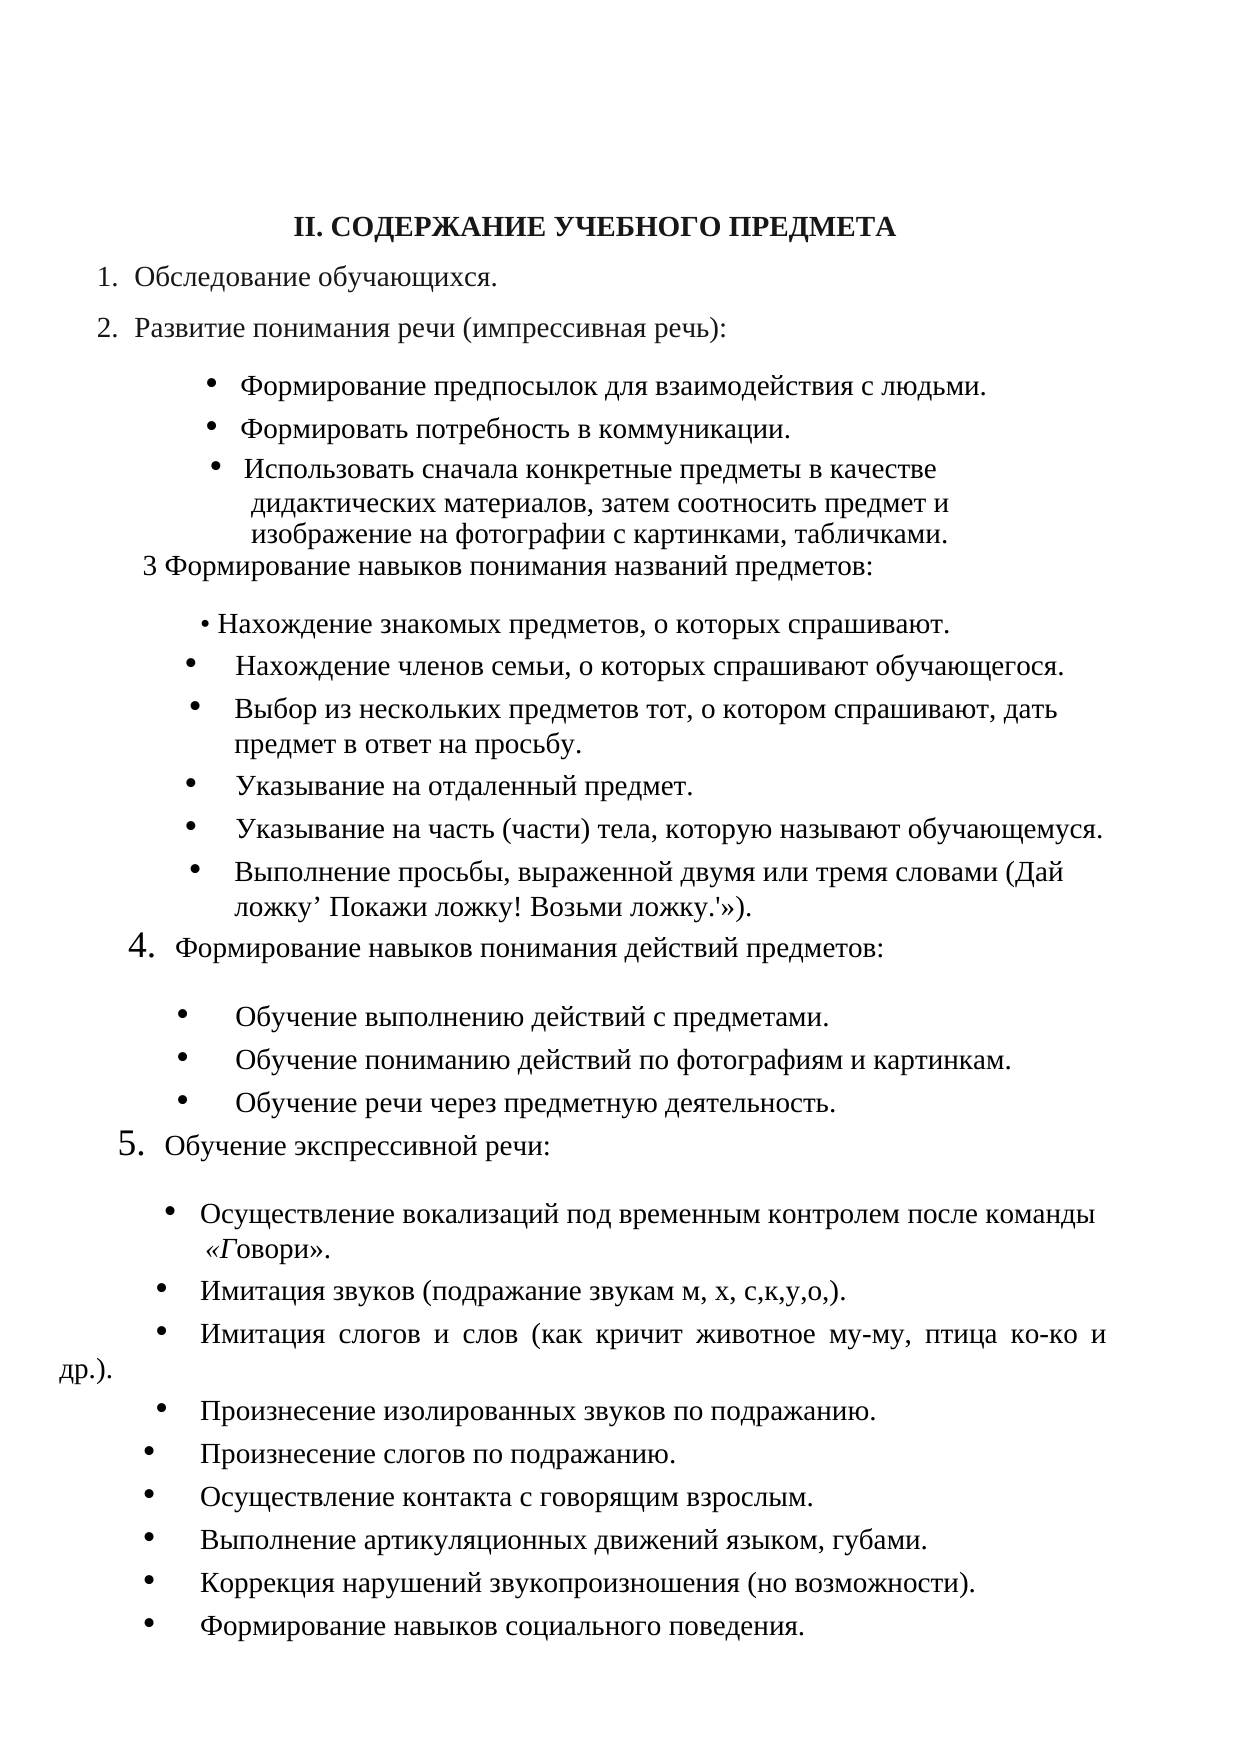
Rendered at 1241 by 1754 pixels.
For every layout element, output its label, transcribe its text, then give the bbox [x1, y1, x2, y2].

list Имитация звуков (подражание звукам м, х, с,к,у,о,). [59, 1265, 1107, 1308]
list Выбор из нескольких предметов тот, о котором спрашивают, дать предмет в ответ на просьбу. [188, 683, 1107, 760]
list Формирование навыков понимания действий предметов: [59, 923, 1107, 966]
list Выполнение артикуляционных движений языком, губами. [59, 1514, 1107, 1557]
list Осуществление контакта с говорящим взрослым. [59, 1471, 1107, 1514]
list Произнесение слогов по подражанию. [59, 1428, 1107, 1471]
list Использовать сначала конкретные предметы в качестве дидактических материалов, затем соотносить предмет и изображение на фотографии с картинками, табличками. [209, 446, 1107, 550]
list Произнесение изолированных звуков по подражанию. [59, 1385, 1107, 1428]
list Указывание на отдаленный предмет. [184, 760, 1107, 803]
list Обучение речи через предметную деятельность. [176, 1077, 1107, 1120]
list Обучение экспрессивной речи: [59, 1120, 1107, 1163]
list Указывание на часть (части) тела, которую называют обучающемуся. [184, 803, 1107, 846]
text 3 Формирование навыков понимания названий предметов: [59, 550, 1107, 582]
list Имитация слогов и слов (как кричит животное му-му, птица ко-ко и др.). [59, 1308, 1107, 1385]
text II. СОДЕРЖАНИЕ УЧЕБНОГО ПРЕДМЕТА [82, 209, 1107, 243]
list Формировать потребность в коммуникации. [205, 403, 1107, 446]
list Коррекция нарушений звукопроизношения (но возможности). [59, 1557, 1107, 1601]
list Нахождение членов семьи, о которых спрашивают обучающегося. [184, 640, 1107, 683]
text • Нахождение знакомых предметов, о которых спрашивают. [59, 607, 1107, 640]
list Обучение пониманию действий по фотографиям и картинкам. [176, 1034, 1107, 1077]
list Формирование предпосылок для взаимодействия с людьми. [205, 360, 1107, 403]
list Обучение выполнению действий с предметами. [176, 991, 1107, 1034]
list Выполнение просьбы, выраженной двумя или тремя словами (Дай ложку’ Покажи ложку! Возьми ложку.'»). [188, 846, 1107, 923]
list Развитие понимания речи (импрессивная речь): [97, 310, 1107, 343]
list Обследование обучающихся. [97, 259, 1107, 293]
list Осуществление вокализаций под временным контролем после команды «Говори». [163, 1188, 1107, 1265]
list Формирование навыков социального поведения. [59, 1601, 1107, 1644]
